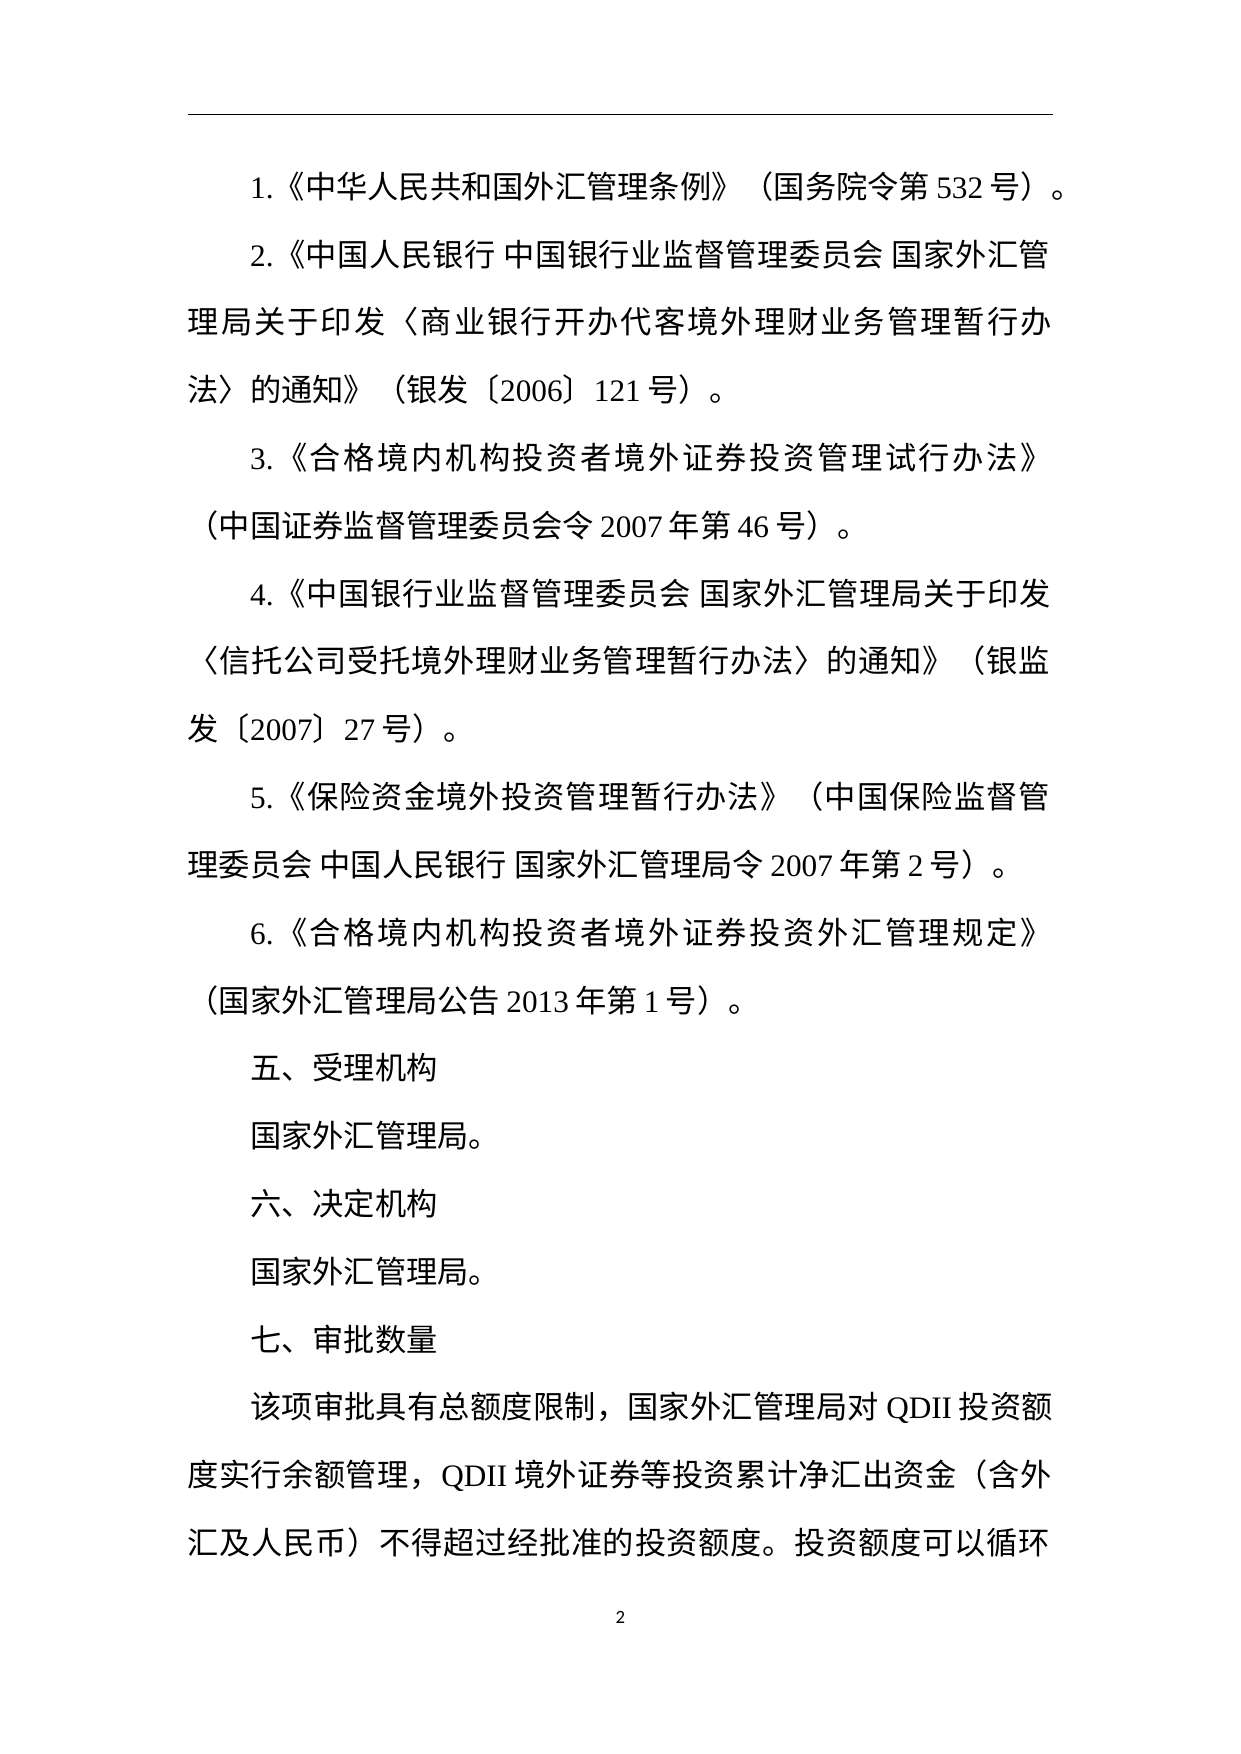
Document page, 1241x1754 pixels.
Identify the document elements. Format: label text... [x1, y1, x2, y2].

text 5.《保险资金境外投资管理暂行办法》（中国保险监督管理委员会 中国人民银行 国家外汇管理局令2007年第2号）。 [187, 772, 1053, 885]
text 五、受理机构 [187, 1043, 1053, 1089]
text 1.《中华人民共和国外汇管理条例》（国务院令第532号）。 [187, 162, 1053, 207]
text 七、审批数量 [187, 1315, 1053, 1360]
text 2.《中国人民银行 中国银行业监督管理委员会 国家外汇管理局关于印发〈商业银行开办代客境外理财业务管理暂行办法〉的通知》（银发〔2006〕121号）。 [187, 230, 1053, 411]
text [187, 1383, 1053, 1563]
text 六、决定机构 [187, 1179, 1053, 1224]
text 国家外汇管理局。 [187, 1247, 1053, 1292]
text 4.《中国银行业监督管理委员会 国家外汇管理局关于印发〈信托公司受托境外理财业务管理暂行办法〉的通知》（银监发〔2007〕27号）。 [187, 569, 1053, 750]
text 国家外汇管理局。 [187, 1111, 1053, 1157]
text 6.《合格境内机构投资者境外证券投资外汇管理规定》（国家外汇管理局公告2013年第1号）。 [187, 908, 1053, 1021]
text 3.《合格境内机构投资者境外证券投资管理试行办法》（中国证券监督管理委员会令2007年第46号）。 [187, 433, 1053, 546]
